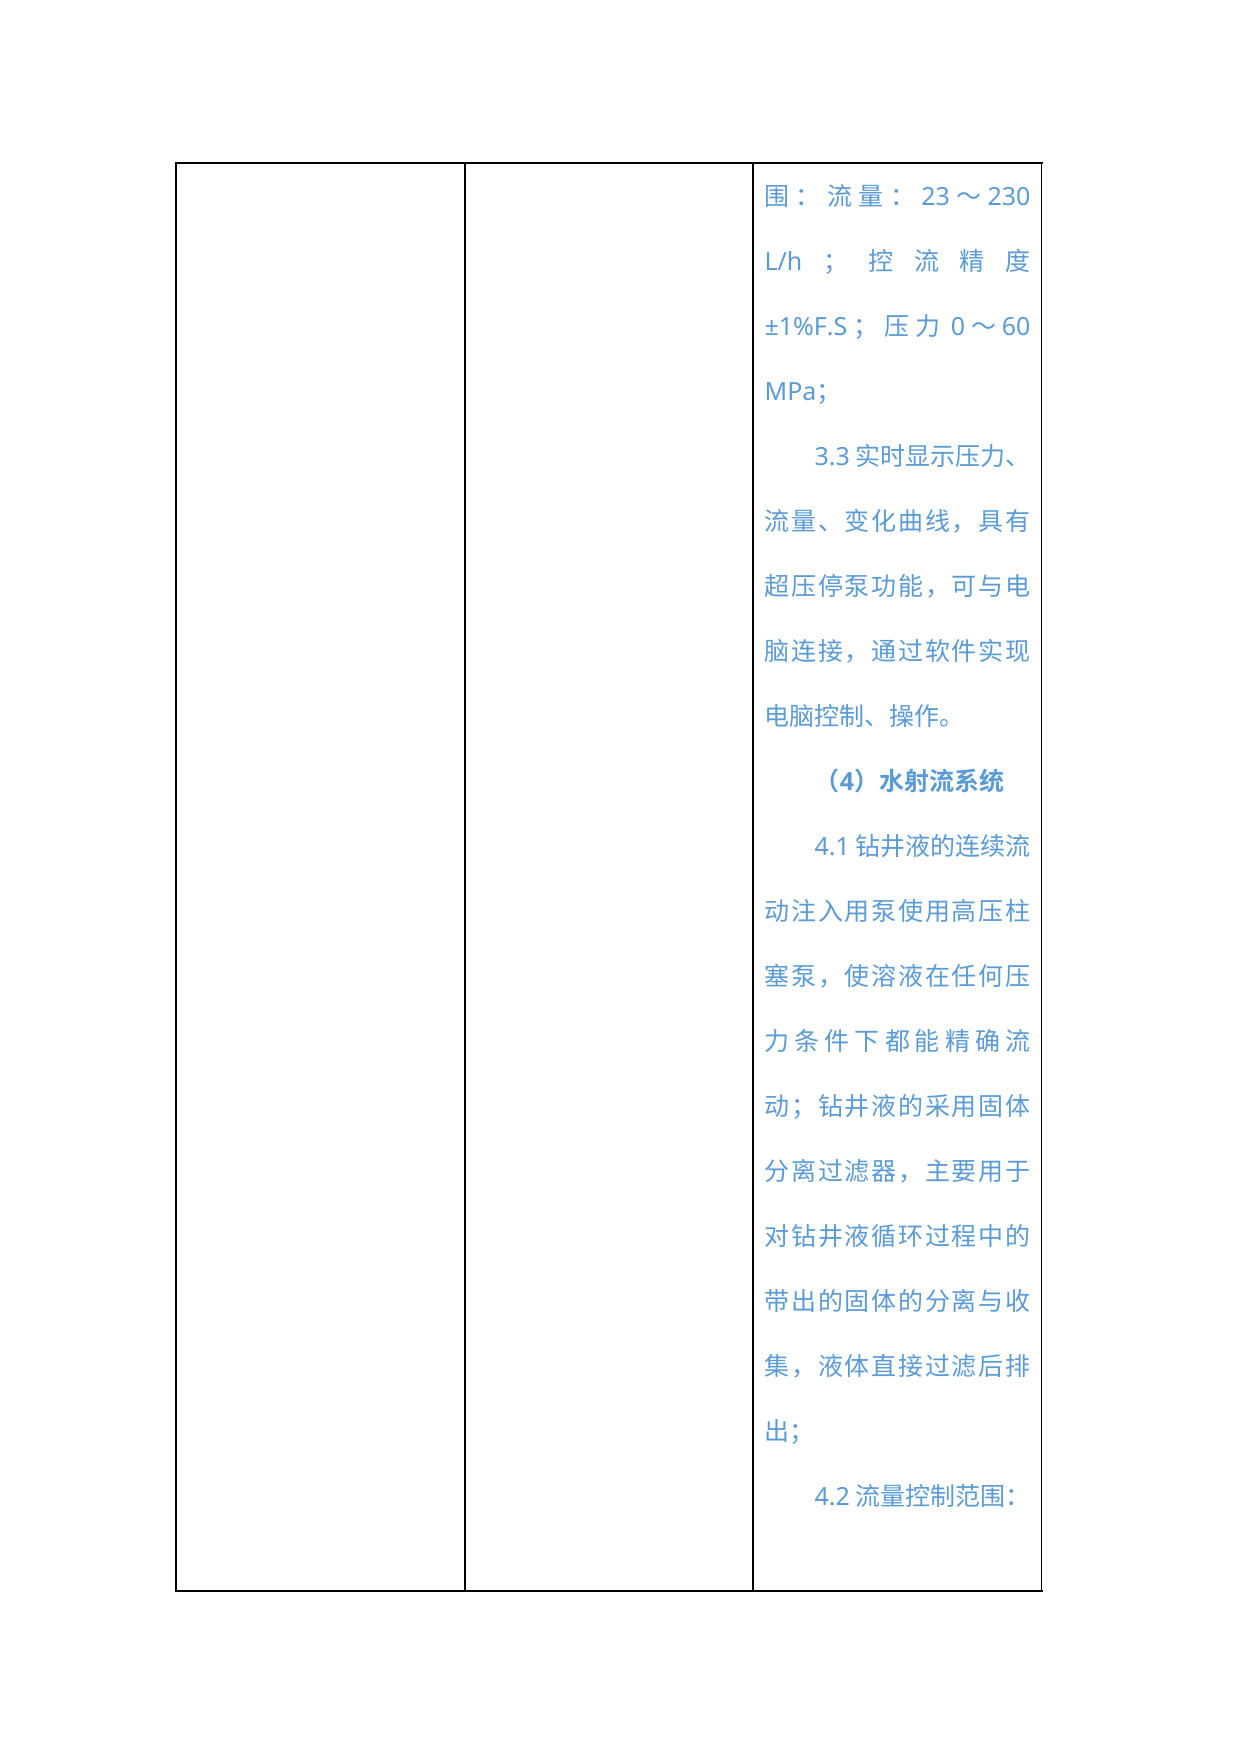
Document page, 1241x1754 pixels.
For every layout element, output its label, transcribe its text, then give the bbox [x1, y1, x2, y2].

table_cell [466, 164, 752, 1590]
table_cell 1 [177, 164, 464, 1590]
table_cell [754, 164, 1041, 1590]
